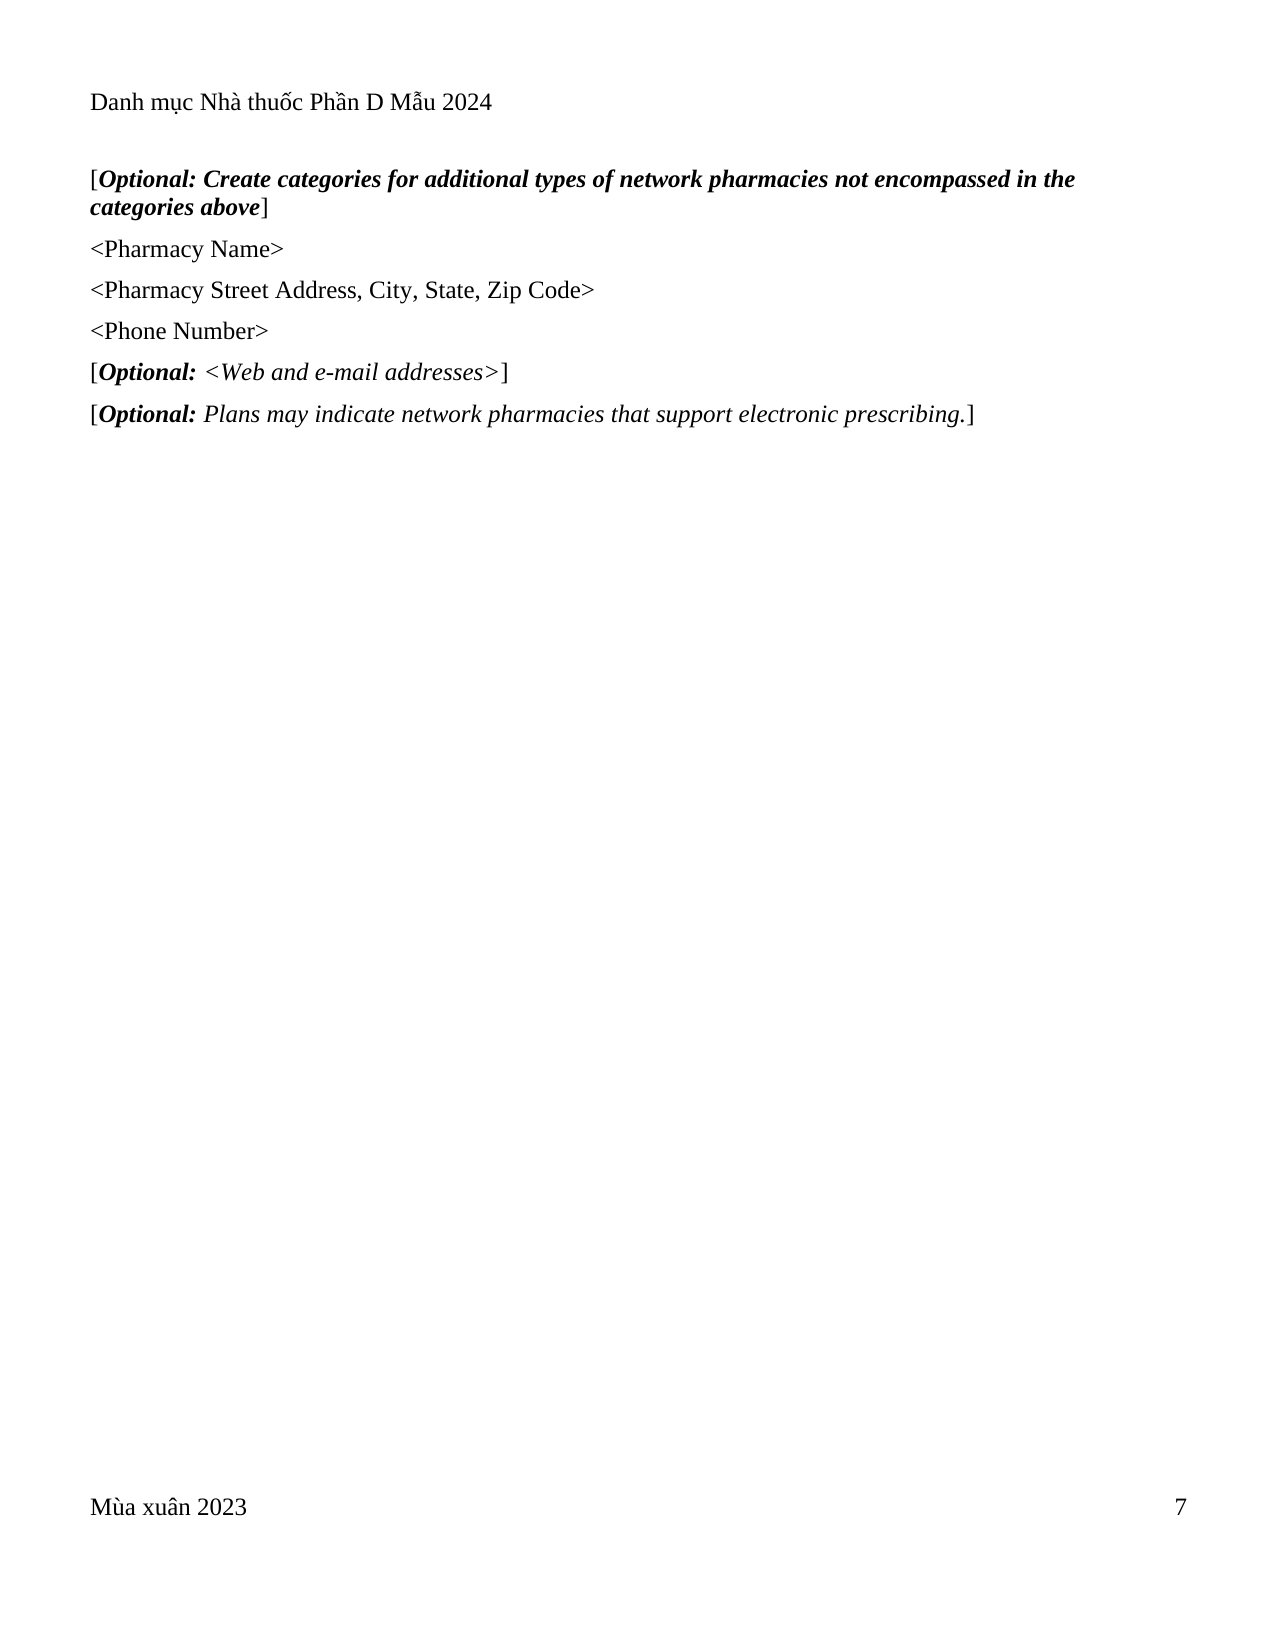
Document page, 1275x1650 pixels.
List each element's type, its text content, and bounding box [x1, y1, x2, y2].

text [90, 275, 1185, 304]
text [Optional: <Web and e-mail addresses>] [90, 357, 1185, 386]
text [Optional: Create categories for additional types of network pharmacies not encompassed in the categories above] [90, 164, 1185, 221]
text <Phone Number> [90, 316, 1185, 345]
text <Pharmacy Name> [90, 234, 1185, 262]
text [Optional: Plans may indicate network pharmacies that support electronic prescribing.] [90, 399, 1185, 427]
